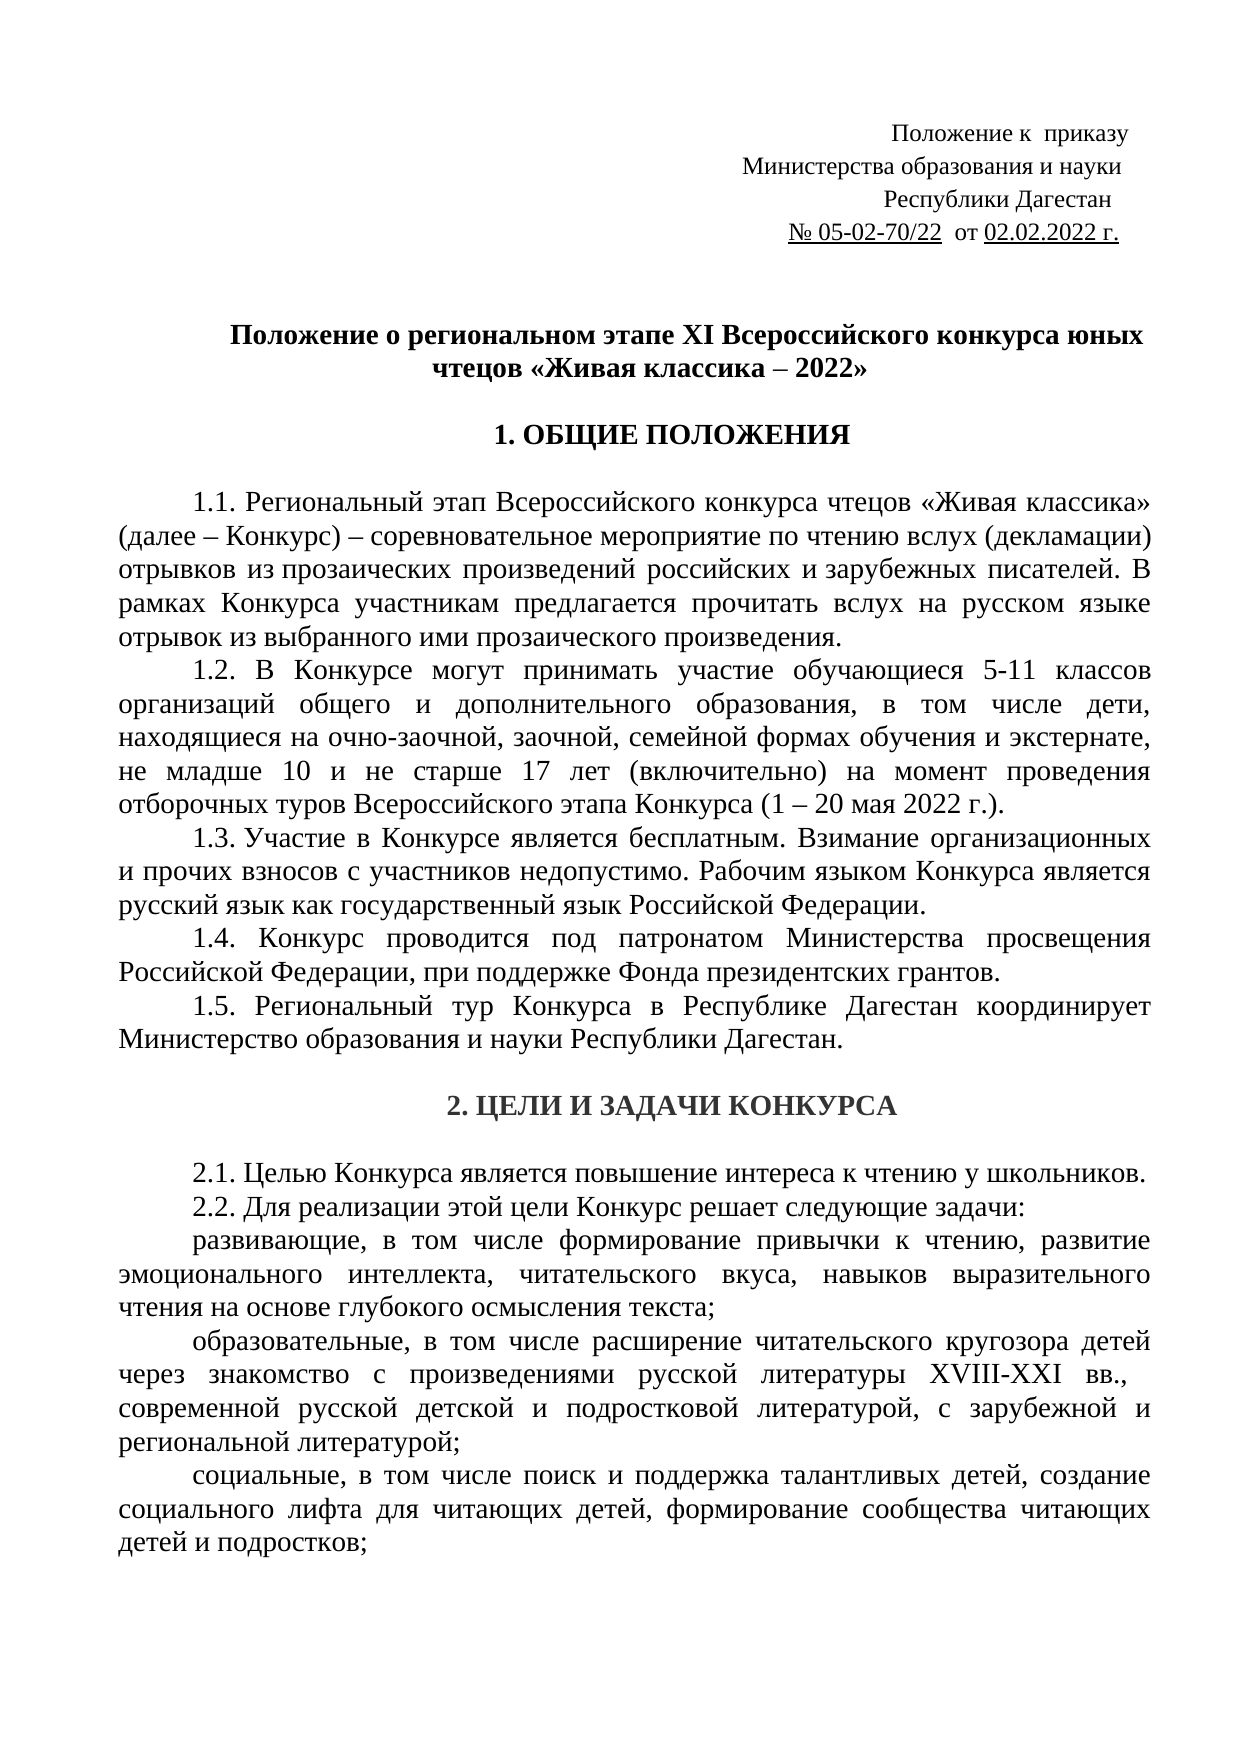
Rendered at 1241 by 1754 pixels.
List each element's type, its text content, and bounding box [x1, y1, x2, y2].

text 1.3. Участие в Конкурсе является бесплатным. Взимание организационных и прочих взносов с участников недопустимо. Рабочим языком Конкурса является русский язык как государственный язык Российской Федерации. [118, 820, 1152, 921]
text образовательные, в том числе расширение читательского кругозора детей через знакомство с произведениями русской литературы XVIII-XXI вв., современной русской детской и подростковой литературой, с зарубежной и региональной литературой; [118, 1323, 1152, 1457]
text 2.2. Для реализации этой цели Конкурс решает следующие задачи: [118, 1189, 1152, 1222]
text 1.2. В Конкурсе могут принимать участие обучающиеся 5-11 классов организаций общего и дополнительного образования, в том числе дети, находящиеся на очно-заочной, заочной, семейной формах обучения и экстернате, не младше 10 и не старше 17 лет (включительно) на момент проведения отборочных туров Всероссийского этапа Конкурса (1 – 20 мая 2022 г.). [118, 652, 1152, 820]
text 1. ОБЩИЕ ПОЛОЖЕНИЯ [118, 417, 1152, 451]
text Республики Дагестан [118, 184, 1152, 213]
text Положение о региональном этапе XI Всероссийского конкурса юных чтецов «Живая классика – 2022» [148, 317, 1152, 384]
text социальные, в том числе поиск и поддержка талантливых детей, создание социального лифта для читающих детей, формирование сообщества читающих детей и подростков; [118, 1457, 1152, 1558]
text Положение к приказу [118, 118, 1152, 147]
text 2.1. Целью Конкурса является повышение интереса к чтению у школьников. [118, 1155, 1152, 1189]
text 1.1. Региональный этап Всероссийского конкурса чтецов «Живая классика» (далее – Конкурс) – соревновательное мероприятие по чтению вслух (декламации) отрывков из прозаических произведений российских и зарубежных писателей. В рамках Конкурса участникам предлагается прочитать вслух на русском языке отрывок из выбранного ими прозаического произведения. [118, 484, 1152, 652]
text 2. ЦЕЛИ И ЗАДАЧИ КОНКУРСА [148, 1088, 1152, 1122]
text развивающие, в том числе формирование привычки к чтению, развитие эмоционального интеллекта, читательского вкуса, навыков выразительного чтения на основе глубокого осмысления текста; [118, 1222, 1152, 1323]
text 1.4. Конкурс проводится под патронатом Министерства просвещения Российской Федерации, при поддержке Фонда президентских грантов. [118, 921, 1152, 988]
text 1.5. Региональный тур Конкурса в Республике Дагестан координирует Министерство образования и науки Республики Дагестан. [118, 988, 1152, 1055]
text Министерства образования и науки [118, 151, 1152, 180]
text № 05-02-70/22 от 02.02.2022 г. [118, 217, 1152, 246]
